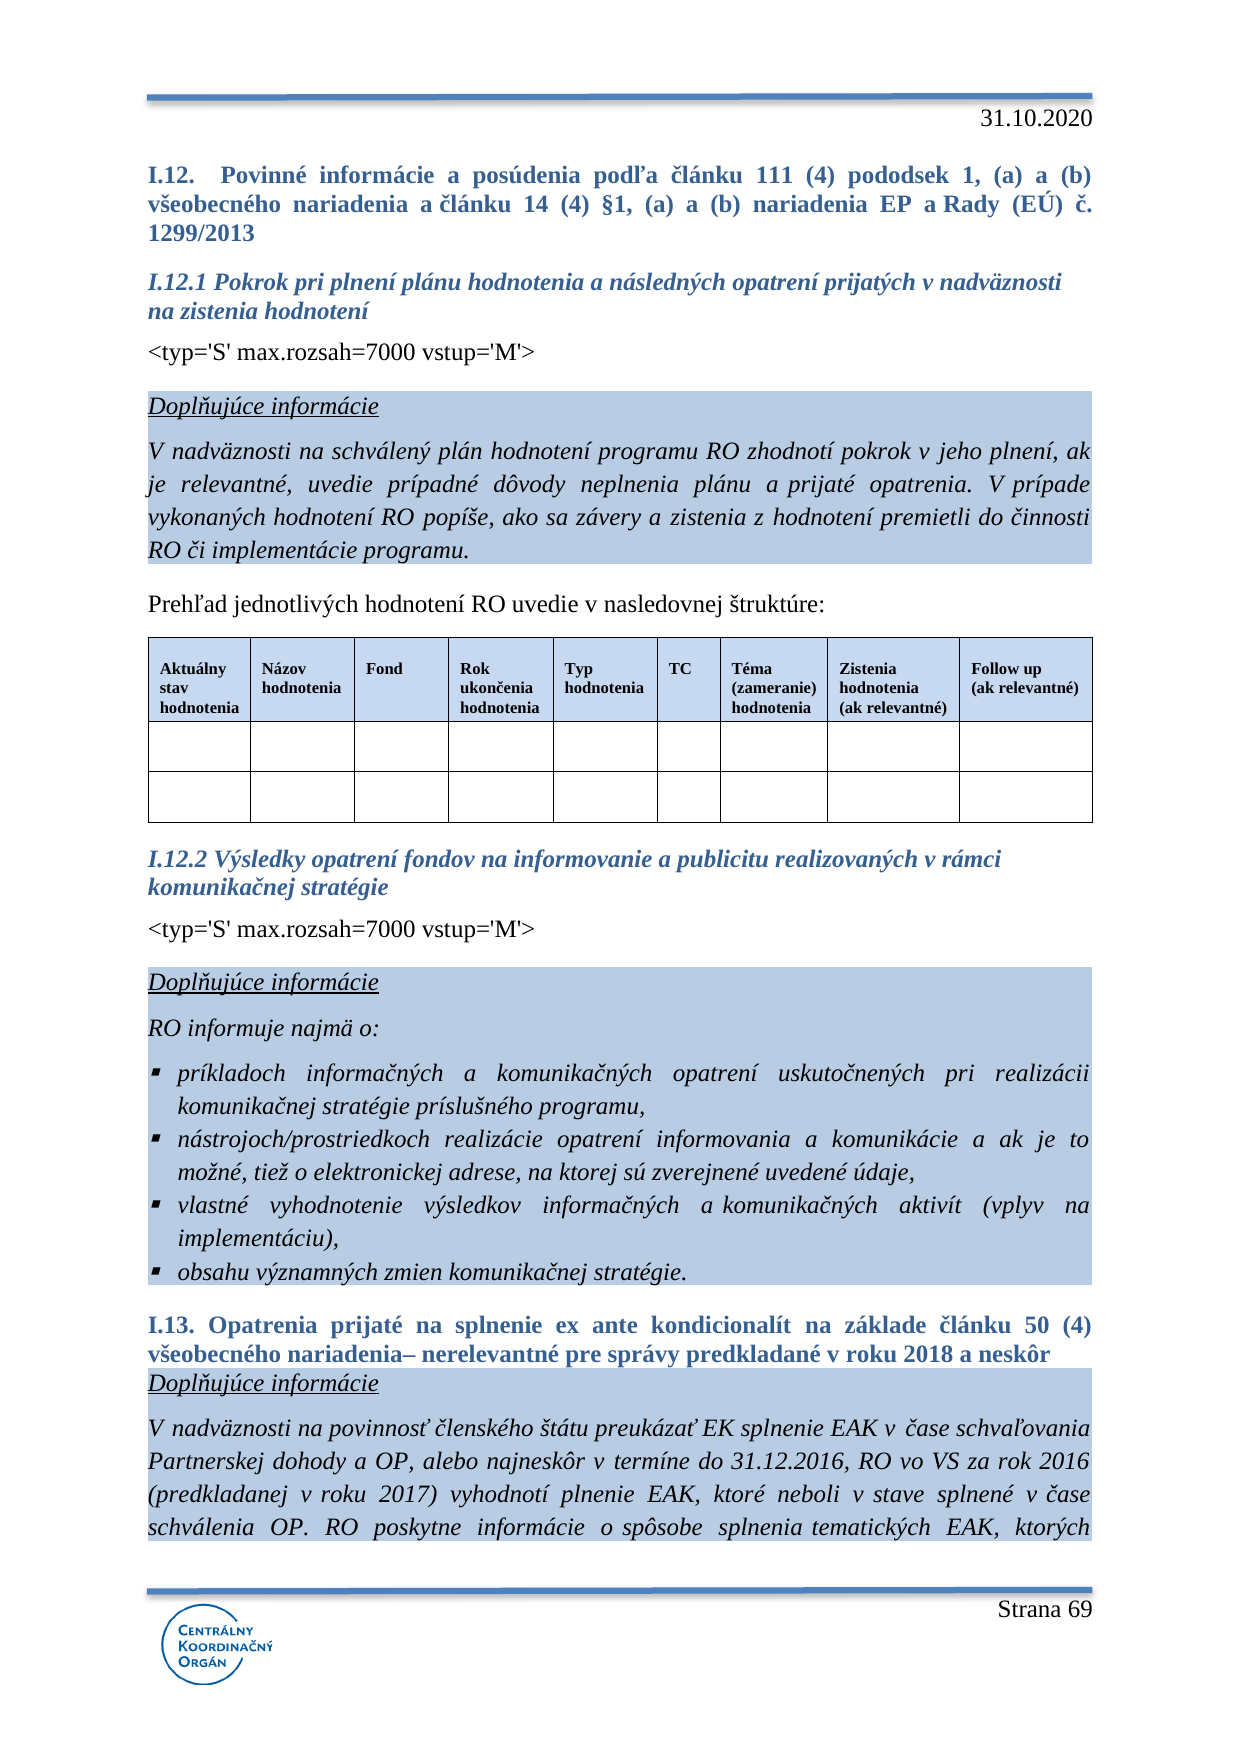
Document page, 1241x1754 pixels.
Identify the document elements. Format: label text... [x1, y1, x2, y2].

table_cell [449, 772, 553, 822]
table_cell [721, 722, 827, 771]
text <typ='S' max.rozsah=7000 vstup='M'> [148, 337, 1092, 366]
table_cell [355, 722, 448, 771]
text Doplňujúce informácie [148, 967, 1092, 996]
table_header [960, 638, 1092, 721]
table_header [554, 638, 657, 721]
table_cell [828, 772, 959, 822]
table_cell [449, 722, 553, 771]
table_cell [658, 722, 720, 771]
list nástrojoch/prostriedkoch realizácie opatrení informovania a komunikácie a ak je to možné, tiež o elektronickej adrese, na ktorej sú zverejnené uvedené údaje, [148, 1124, 1092, 1186]
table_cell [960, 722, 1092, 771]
text I.12.2 Výsledky opatrení fondov na informovanie a publicitu realizovaných v rámci komunikačnej stratégie [148, 844, 1092, 901]
text <typ='S' max.rozsah=7000 vstup='M'> [148, 914, 1092, 942]
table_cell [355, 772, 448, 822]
text RO informuje najmä o: [148, 1013, 1092, 1042]
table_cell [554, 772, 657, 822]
text Prehľad jednotlivých hodnotení RO uvedie v nasledovnej štruktúre: [148, 589, 1092, 618]
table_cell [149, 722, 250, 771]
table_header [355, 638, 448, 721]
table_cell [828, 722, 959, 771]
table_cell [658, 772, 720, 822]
text I.12. Povinné informácie a posúdenia podľa článku 111 (4) pododsek 1, (a) a (b) všeobecného nariadenia a článku 14 (4) §1, (a) a (b) nariadenia EP a Rady (EÚ) č. 1299/2013 [148, 160, 1092, 246]
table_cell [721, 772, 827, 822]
list obsahu významných zmien komunikačnej stratégie. [148, 1257, 1092, 1285]
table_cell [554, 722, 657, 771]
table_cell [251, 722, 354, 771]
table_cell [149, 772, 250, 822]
text I.13. Opatrenia prijaté na splnenie ex ante kondicionalít na základe článku 50 (4) všeobecného nariadenia– nerelevantné pre správy predkladané v roku 2018 a neskôr [148, 1310, 1092, 1368]
text Doplňujúce informácie [148, 391, 1092, 420]
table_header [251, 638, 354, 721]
text I.12.1 Pokrok pri plnení plánu hodnotenia a následných opatrení prijatých v nadväznosti na zistenia hodnotení [148, 267, 1092, 325]
picture [159, 1602, 272, 1684]
text Doplňujúce informácie [148, 1368, 1092, 1397]
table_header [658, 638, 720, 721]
list vlastné vyhodnotenie výsledkov informačných a komunikačných aktivít (vplyv na implementáciu), [148, 1191, 1092, 1252]
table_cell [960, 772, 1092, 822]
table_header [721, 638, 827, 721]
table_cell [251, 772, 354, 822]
text V nadväznosti na schválený plán hodnotení programu RO zhodnotí pokrok v jeho plnení, ak je relevantné, uvedie prípadné dôvody neplnenia plánu a prijaté opatrenia. V prípade vykonaných hodnotení RO popíše, ako sa závery a zistenia z hodnotení premietli do činnosti RO či implementácie programu. [148, 436, 1092, 564]
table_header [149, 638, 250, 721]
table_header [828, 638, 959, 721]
list príkladoch informačných a komunikačných opatrení uskutočnených pri realizácii komunikačnej stratégie príslušného programu, [148, 1058, 1092, 1120]
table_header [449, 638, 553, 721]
